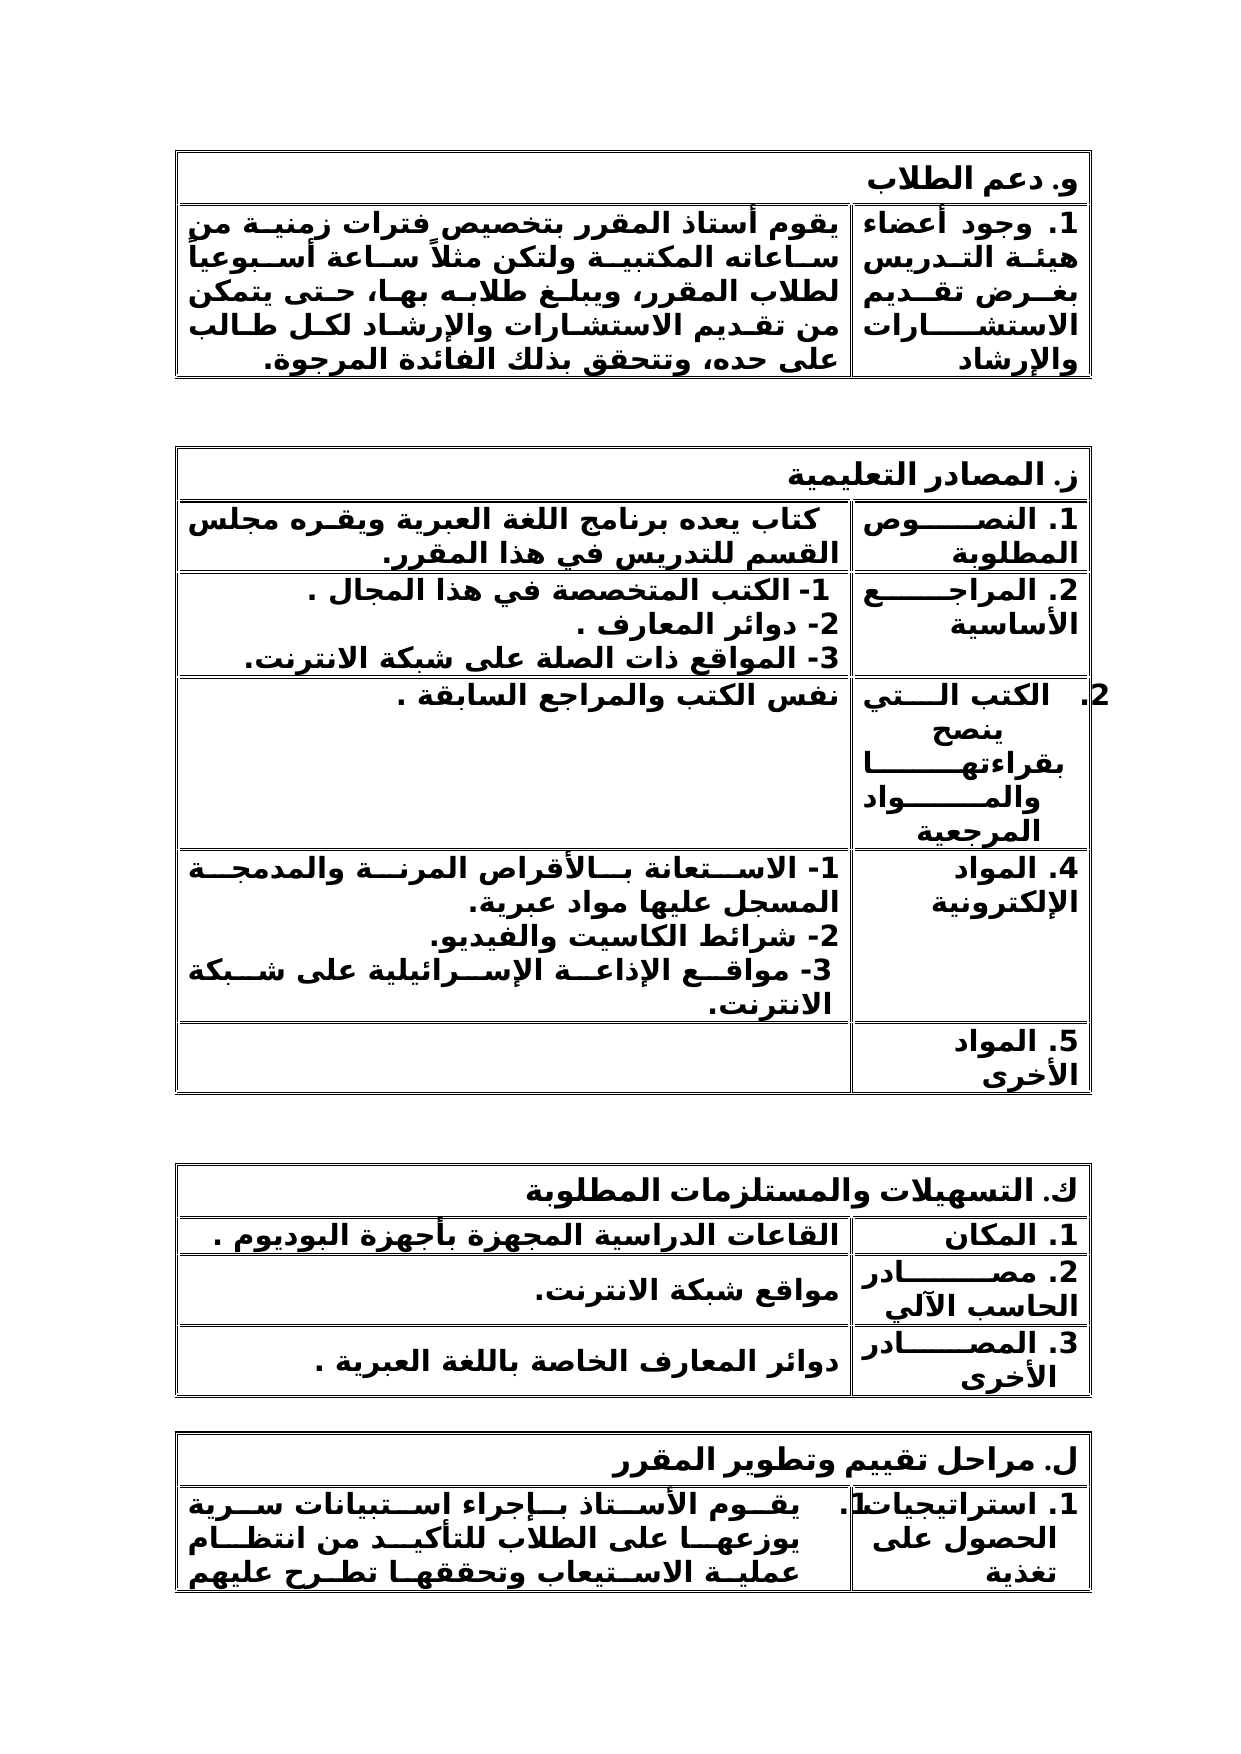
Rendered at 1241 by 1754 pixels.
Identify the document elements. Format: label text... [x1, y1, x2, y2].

table_cell كتاب يعده برنامج اللغة العبرية ويقره مجلس القسم للتدريس في هذا المقرر. [176, 499, 851, 570]
table_cell 4. المواد الإلكترونية [851, 848, 1090, 1021]
table_cell 2. المراجع الأساسية [851, 570, 1090, 675]
table_cell 3. المصادر الأخرى [853, 1324, 1090, 1395]
table_cell 1. وجود أعضاء هيئة التدريس بغرض تقديم الاستشارات والإرشاد [851, 203, 1090, 376]
table_cell القاعات الدراسية المجهزة بأجهزة البوديوم . [178, 1216, 851, 1253]
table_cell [176, 1485, 851, 1589]
table_header ز. المصادر التعليمية [178, 449, 1089, 499]
table_cell 5. المواد الأخرى [851, 1021, 1090, 1092]
table_cell نفس الكتب والمراجع السابقة . [176, 675, 851, 848]
table_header ك. التسهيلات والمستلزمات المطلوبة [178, 1166, 1089, 1216]
table_header ل. مراحل تقييم وتطوير المقرر [178, 1435, 1089, 1484]
table_cell 1- الكتب المتخصصة في هذا المجال . 2- دوائر المعارف . 3- المواقع ذات الصلة على شبكة الانترنت. [176, 570, 851, 675]
table_cell يقوم أستاذ المقرر بتخصيص فترات زمنية من ساعاته المكتبية ولتكن مثلاً ساعة أسبوعياً لطلاب المقرر، ويبلغ طلابه بها، حتى يتمكن من تقديم الاستشارات والإرشاد لكل طالب على حده، وتتحقق بذلك الفائدة المرجوة. [176, 203, 851, 376]
table_cell 1- الاستعانة بالأقراص المرنة والمدمجة المسجل عليها مواد عبرية. 2- شرائط الكاسيت والفيديو. 3- مواقع الإذاعة الإسرائيلية على شبكة الانترنت. [176, 848, 851, 1021]
table_header و. دعم الطلاب [178, 153, 1089, 203]
table_cell [176, 1021, 851, 1092]
table_cell مواقع شبكة الانترنت. [178, 1253, 850, 1324]
table_cell الكتب التي ينصح بقراءتها والمواد المرجعية [851, 675, 1090, 848]
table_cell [853, 1485, 1090, 1589]
table_cell دوائر المعارف الخاصة باللغة العبرية . [176, 1324, 850, 1395]
table_cell 1. النصوص المطلوبة [851, 499, 1090, 570]
table_cell 2. مصادر الحاسب الآلي [853, 1253, 1089, 1324]
table_cell 1. المكان [853, 1216, 1089, 1253]
